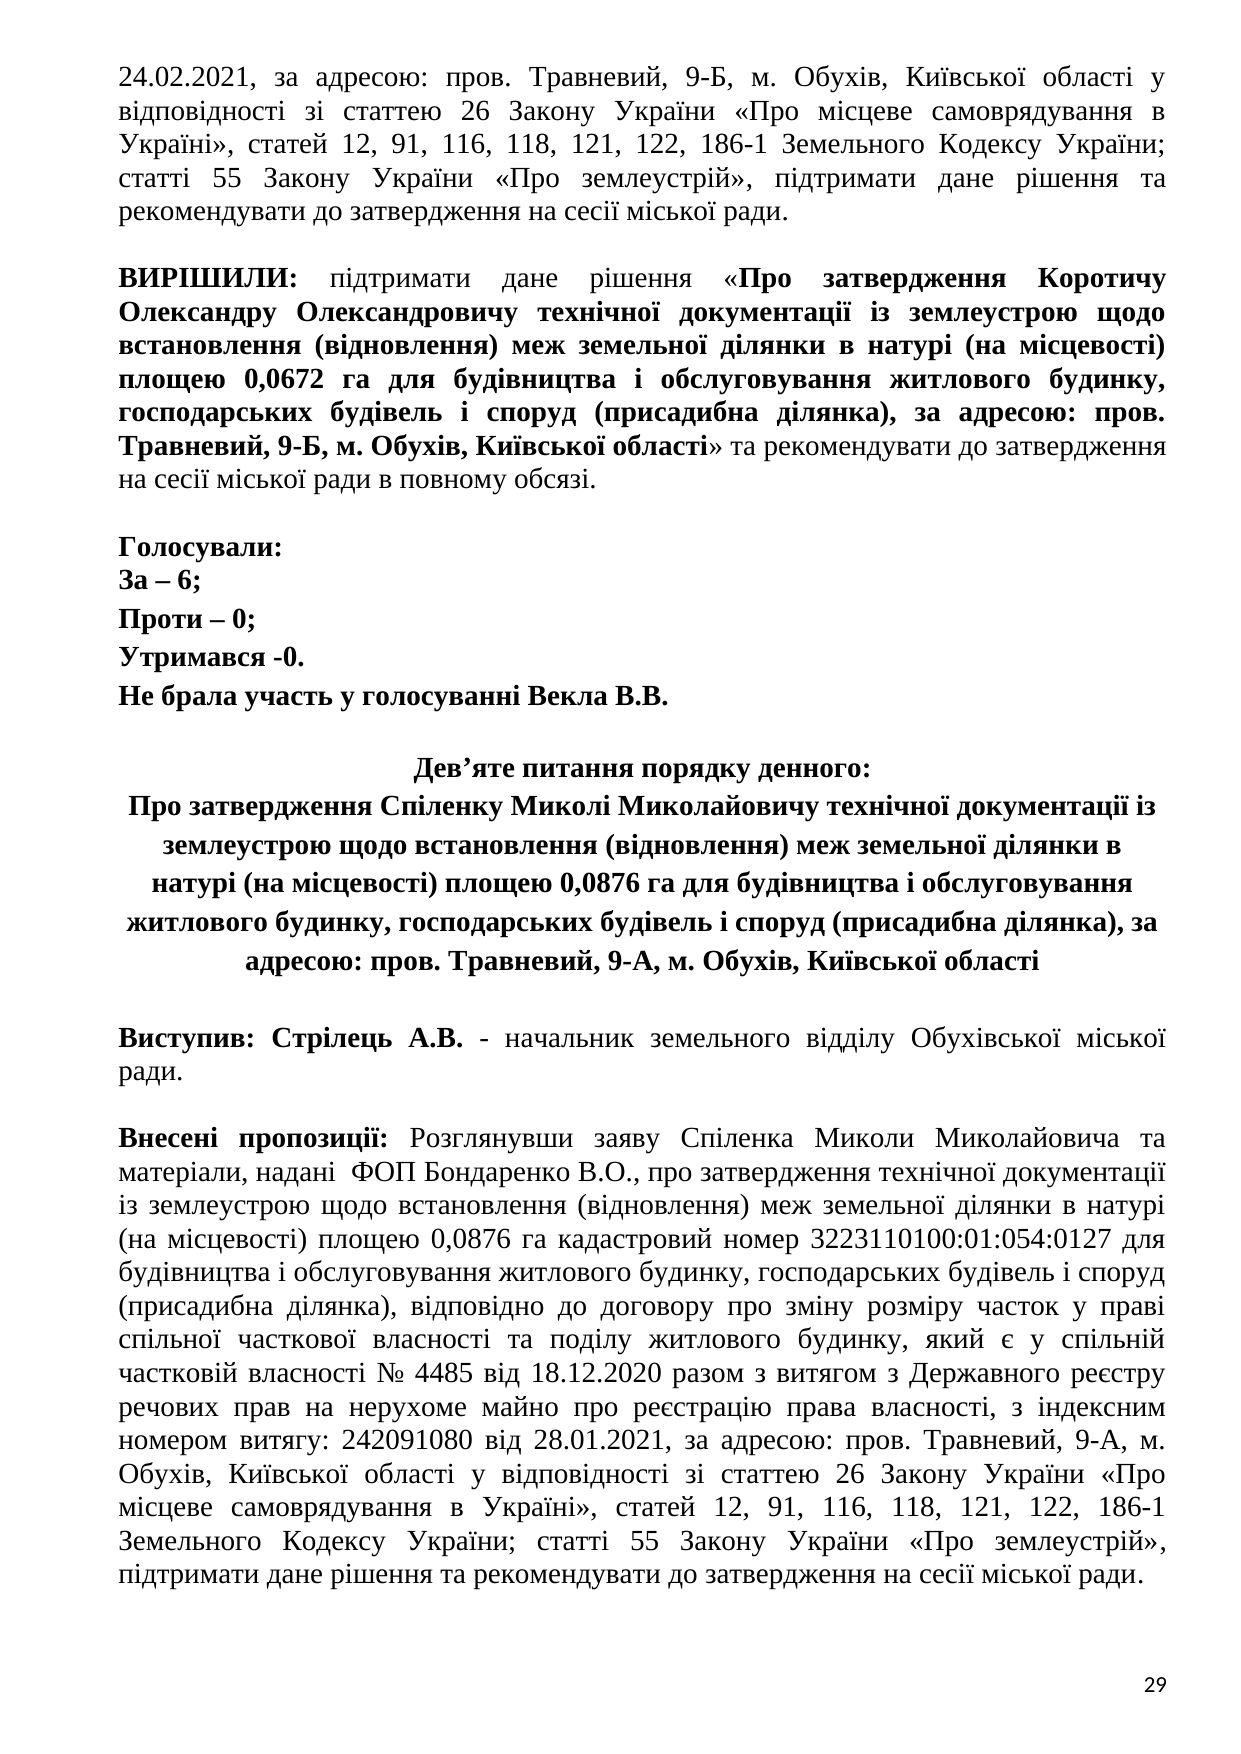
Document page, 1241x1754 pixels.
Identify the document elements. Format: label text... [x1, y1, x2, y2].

text Не брала участь у голосуванні Векла В.В. [118, 678, 1167, 711]
text За – 6; [118, 562, 1167, 596]
text Про затвердження Спіленку Миколі Миколайовичу технічної документації із землеустрою щодо встановлення (відновлення) меж земельної ділянки в натурі (на місцевості) площею 0,0876 га для будівництва і обслуговування житлового будинку, господарських будівель і споруд (присадибна ділянка), за адресою: пров. Травневий, 9-А, м. Обухів, Київської області [118, 788, 1167, 976]
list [118, 59, 1167, 227]
text ВИРІШИЛИ: підтримати дане рішення «Про затвердження Коротичу Олександру Олександровичу технічної документації із землеустрою щодо встановлення (відновлення) меж земельної ділянки в натурі (на місцевості) площею 0,0672 га для будівництва і обслуговування житлового будинку, господарських будівель і споруд (присадибна ділянка), за адресою: пров. Травневий, 9-Б, м. Обухів, Київської області» та рекомендувати до затвердження на сесії міської ради в повному обсязі. [118, 260, 1167, 495]
text Голосували: [118, 529, 1167, 562]
text Проти – 0; [118, 601, 1167, 634]
text Виступив: Стрілець А.В. - начальник земельного відділу Обухівської міської ради. [118, 1020, 1167, 1087]
text Дев’яте питання порядку денного: [118, 750, 1167, 783]
list Внесені пропозиції: Розглянувши заяву Спіленка Миколи Миколайовича та матеріали, надані ФОП Бондаренко В.О., про затвердження технічної документації із землеустрою щодо встановлення (відновлення) меж земельної ділянки в натурі (на місцевості) площею 0,0876 га кадастровий номер 3223110100:01:054:0127 для будівництва і обслуговування житлового будинку, господарських будівель і споруд (присадибна ділянка), відповідно до договору про зміну розміру часток у праві спільної часткової власності та поділу житлового будинку, який є у спільній частковій власності № 4485 від 18.12.2020 разом з витягом з Державного реєстру речових прав на нерухоме майно про реєстрацію права власності, з індексним номером витягу: 242091080 від 28.01.2021, за адресою: пров. Травневий, 9-А, м. Обухів, Київської області у відповідності зі статтею 26 Закону України «Про місцеве самоврядування в Україні», статей 12, 91, 116, 118, 121, 122, 186-1 Земельного Кодексу України; статті 55 Закону України «Про землеустрій», підтримати дане рішення та рекомендувати до затвердження на сесії міської ради. [118, 1120, 1167, 1590]
text Утримався -0. [118, 639, 1167, 673]
